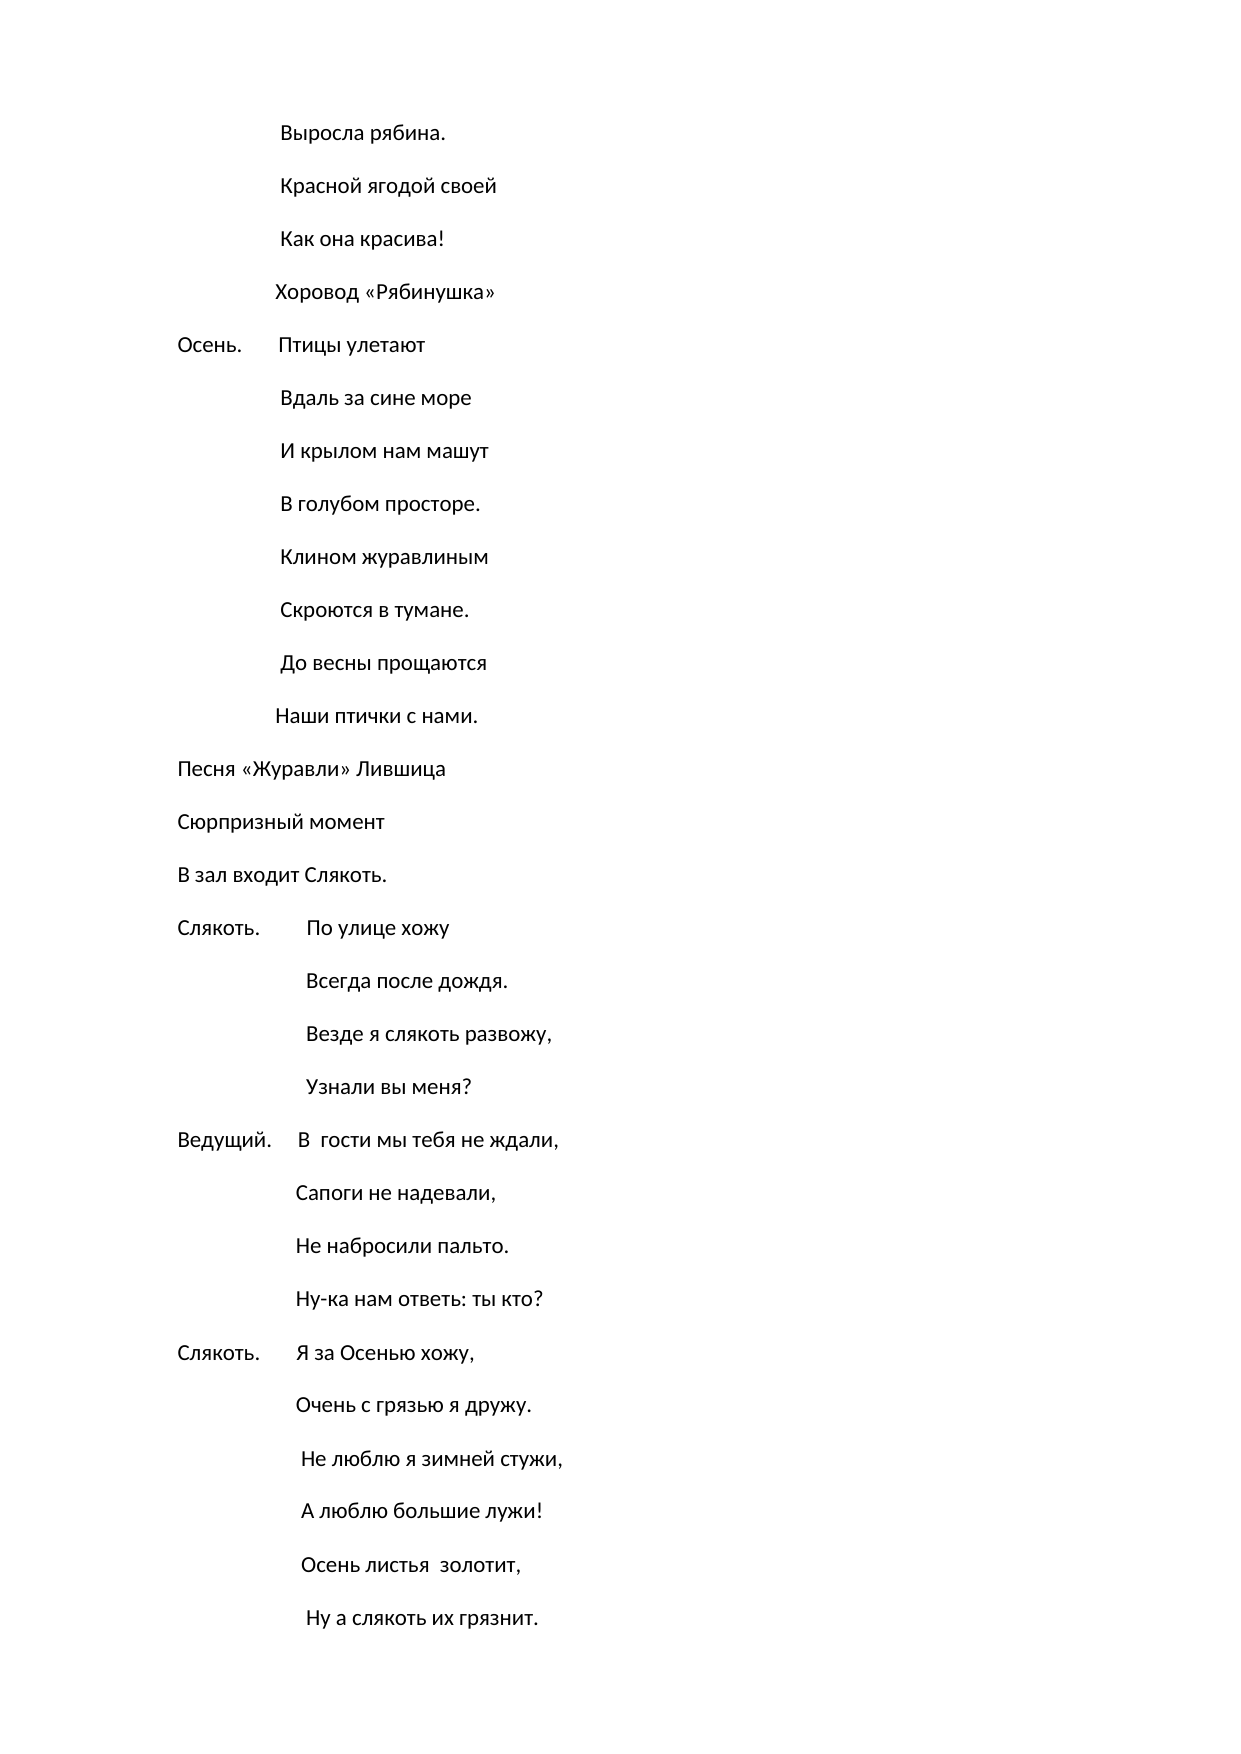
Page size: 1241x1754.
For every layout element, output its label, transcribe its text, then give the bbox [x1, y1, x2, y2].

text Ну-ка нам ответь: ты кто? [177, 1284, 1152, 1313]
text Везде я слякоть развожу, [177, 1019, 1152, 1047]
text Узнали вы меня? [177, 1072, 1152, 1101]
text Сюрпризный момент [177, 807, 1152, 835]
text Вдаль за сине море [177, 383, 1152, 411]
text Ведущий. В гости мы тебя не ждали, [177, 1126, 1152, 1153]
text Ну а слякоть их грязнит. [177, 1603, 1152, 1631]
text Как она красива! [177, 224, 1152, 252]
text Слякоть. По улице хожу [177, 913, 1152, 941]
text Выросла рябина. [177, 118, 1152, 146]
text Не люблю я зимней стужи, [177, 1444, 1152, 1472]
text До весны прощаются [177, 648, 1152, 676]
text Очень с грязью я дружу. [177, 1391, 1152, 1419]
text Осень листья золотит, [177, 1550, 1152, 1578]
text Слякоть. Я за Осенью хожу, [177, 1338, 1152, 1366]
text А люблю большие лужи! [177, 1497, 1152, 1525]
text Красной ягодой своей [177, 171, 1152, 199]
text Осень. Птицы улетают [177, 330, 1152, 358]
text Хоровод «Рябинушка» [177, 277, 1152, 305]
text Скроются в тумане. [177, 595, 1152, 623]
text Всегда после дождя. [177, 966, 1152, 994]
text Сапоги не надевали, [177, 1178, 1152, 1207]
text И крылом нам машут [177, 436, 1152, 464]
text В зал входит Слякоть. [177, 860, 1152, 888]
text В голубом просторе. [177, 489, 1152, 517]
text Наши птички с нами. [177, 701, 1152, 729]
text Не набросили пальто. [177, 1232, 1152, 1259]
text Клином журавлиным [177, 542, 1152, 570]
text Песня «Журавли» Лившица [177, 754, 1152, 782]
